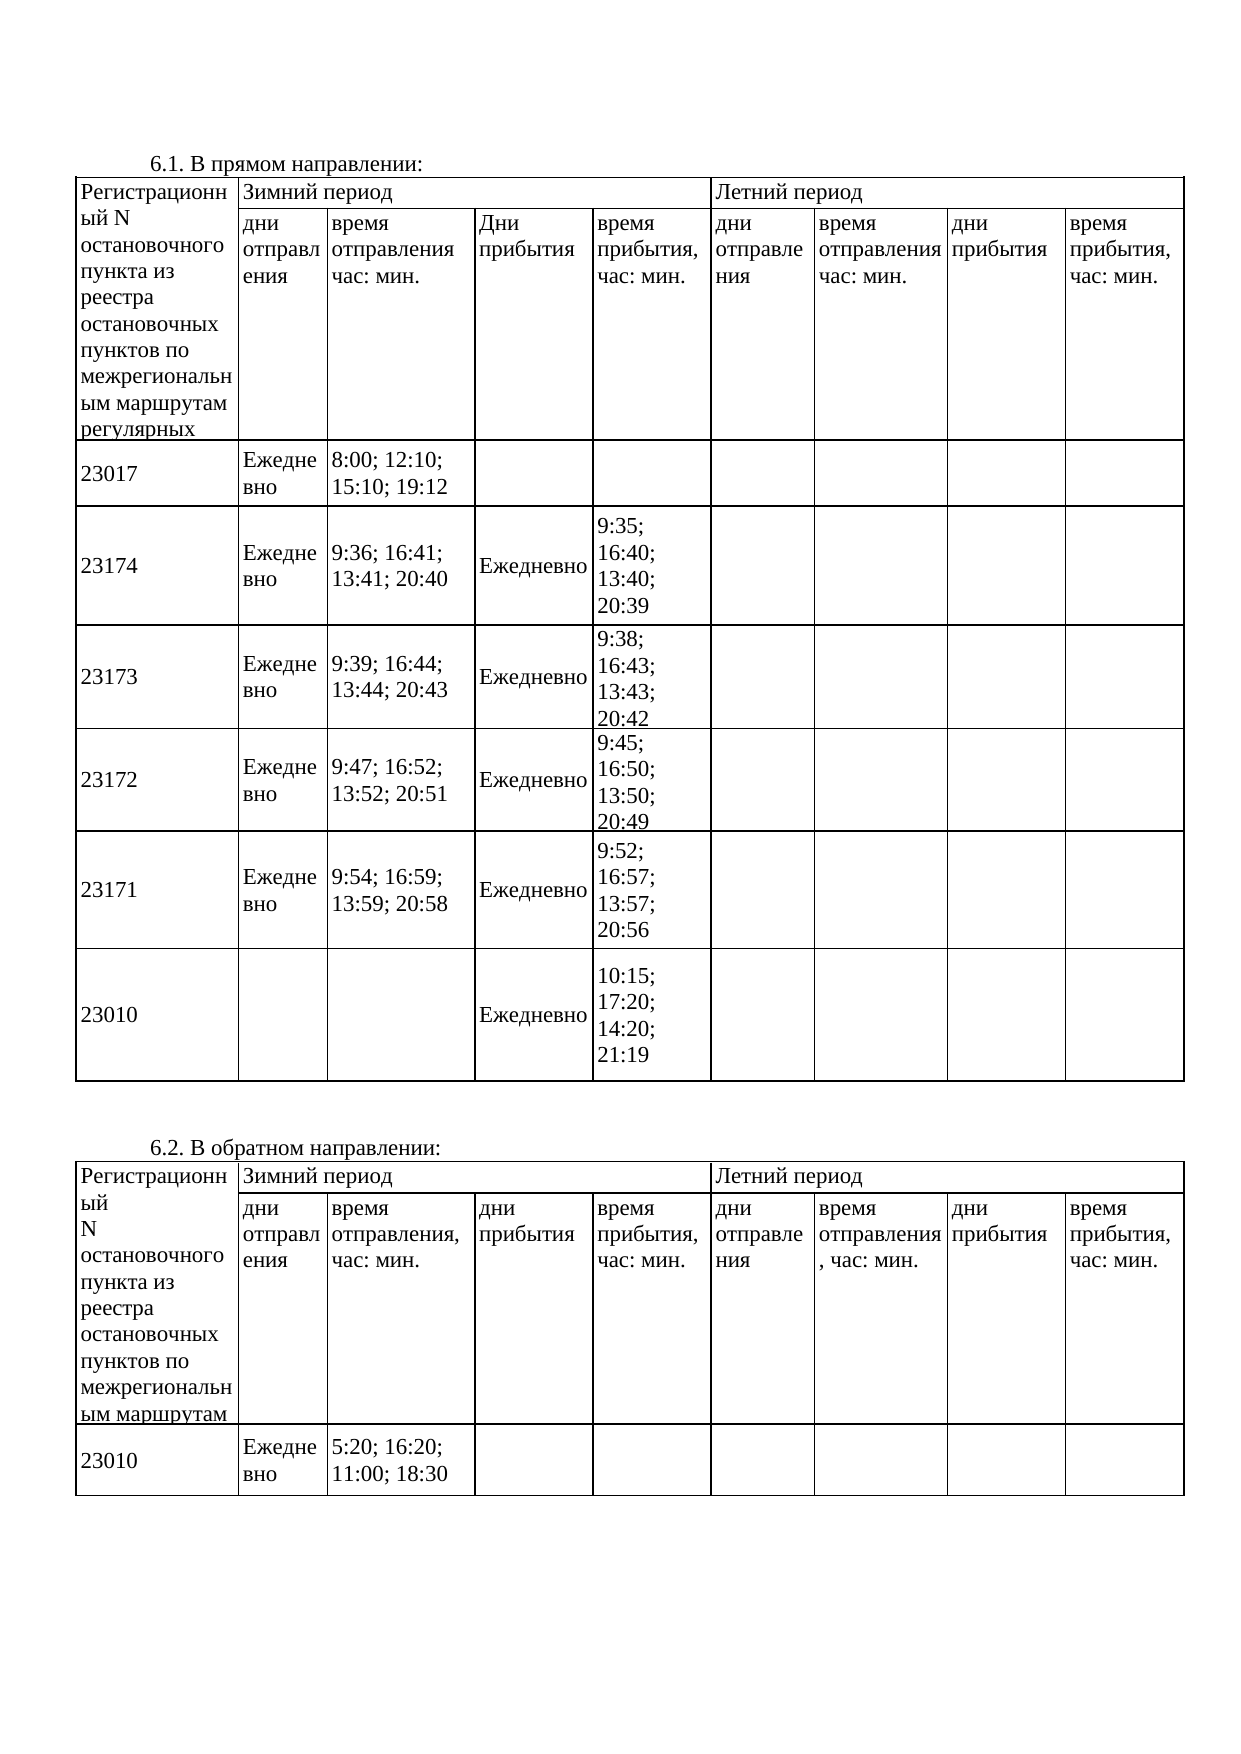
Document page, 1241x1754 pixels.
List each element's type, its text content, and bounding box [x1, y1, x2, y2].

table_cell [1066, 949, 1183, 1080]
table_cell дни прибытия [476, 1194, 592, 1423]
table_cell [712, 626, 814, 727]
table_cell 23173 [77, 626, 238, 727]
table_cell дни отправления [712, 209, 814, 439]
table_cell [1066, 441, 1183, 505]
table_cell время прибытия, час: мин. [594, 209, 710, 439]
table_cell Дни прибытия [476, 209, 592, 439]
table_cell Ежедневно [476, 507, 592, 624]
table_cell [815, 832, 947, 948]
table_cell 8:00; 12:10; 15:10; 19:12 [328, 441, 474, 505]
table_cell дни отправления [712, 1194, 814, 1423]
table_cell [712, 441, 814, 505]
table_cell [948, 507, 1065, 624]
table_cell [712, 1425, 814, 1495]
table_cell [1066, 626, 1183, 727]
table_cell 9:45; 16:50; 13:50; 20:49 [594, 729, 710, 830]
table_cell [815, 949, 947, 1080]
table_cell 9:36; 16:41; 13:41; 20:40 [328, 507, 474, 624]
table_cell [476, 441, 592, 505]
table_cell [948, 441, 1065, 505]
table_cell 23010 [77, 1425, 238, 1495]
table_cell 23017 [77, 441, 238, 505]
table_cell Ежедневно [476, 626, 592, 727]
table_cell время прибытия, час: мин. [1066, 209, 1183, 439]
table_cell время отправления, час: мин. [328, 1194, 474, 1423]
table_cell [815, 1425, 947, 1495]
table_cell [1066, 832, 1183, 948]
table_cell [815, 626, 947, 727]
text 6.2. В обратном направлении: [150, 1134, 1090, 1161]
table_cell [476, 1425, 592, 1495]
table_cell [712, 949, 814, 1080]
table_cell время прибытия, час: мин. [594, 1194, 710, 1423]
table_cell [712, 507, 814, 624]
table_cell [712, 729, 814, 830]
table_cell [239, 949, 327, 1080]
table_cell 23010 [77, 949, 238, 1080]
table_header Зимний период [239, 1162, 711, 1192]
table_cell [948, 729, 1065, 830]
table_cell Ежедневно [476, 832, 592, 948]
table_cell [815, 507, 947, 624]
table_header Летний период [712, 178, 1183, 207]
table_cell [948, 1425, 1065, 1495]
table_cell [328, 949, 474, 1080]
table_header Летний период [712, 1162, 1183, 1192]
table_cell 9:38; 16:43; 13:43; 20:42 [594, 626, 710, 727]
table_cell 23171 [77, 832, 238, 948]
table_cell 23172 [77, 729, 238, 830]
table_cell дни отправления [239, 209, 327, 439]
table_cell [948, 626, 1065, 727]
table_cell Ежедневно [239, 507, 327, 624]
table_cell [594, 1425, 710, 1495]
table_cell время прибытия, час: мин. [1066, 1194, 1183, 1423]
table_cell 10:15; 17:20; 14:20; 21:19 [594, 949, 710, 1080]
table_cell время отправления час: мин. [815, 209, 947, 439]
table_cell 9:54; 16:59; 13:59; 20:58 [328, 832, 474, 948]
table_cell 9:35; 16:40; 13:40; 20:39 [594, 507, 710, 624]
table_cell дни прибытия [948, 209, 1065, 439]
table_cell 23174 [77, 507, 238, 624]
table_cell Ежедневно [476, 949, 592, 1080]
table_cell Ежедневно [239, 441, 327, 505]
table_cell Ежедневно [476, 729, 592, 830]
table_cell Ежедневно [239, 626, 327, 727]
table_cell время отправления, час: мин. [815, 1194, 947, 1423]
text 6.1. В прямом направлении: [150, 150, 1090, 176]
table_cell [712, 832, 814, 948]
table_cell [1066, 729, 1183, 830]
table_cell 9:47; 16:52; 13:52; 20:51 [328, 729, 474, 830]
table_cell [948, 949, 1065, 1080]
table_cell 9:52; 16:57; 13:57; 20:56 [594, 832, 710, 948]
table_header Зимний период [239, 178, 710, 207]
table_cell 5:20; 16:20; 11:00; 18:30 [328, 1425, 474, 1495]
table_header Регистрационный N остановочного пункта из реестра остановочных пунктов по межрегиональным маршрутам регулярных перевозок [77, 1162, 238, 1423]
table_cell дни прибытия [948, 1194, 1065, 1423]
table_cell 9:39; 16:44; 13:44; 20:43 [328, 626, 474, 727]
table_cell [1066, 1425, 1183, 1495]
table_cell дни отправления [239, 1194, 327, 1423]
table_cell [594, 441, 710, 505]
table_cell [815, 441, 947, 505]
table_header Регистрационный N остановочного пункта из реестра остановочных пунктов по межрегиональным маршрутам регулярных перевозок [77, 178, 238, 439]
table_cell время отправления час: мин. [328, 209, 474, 439]
table_cell Ежедневно [239, 1425, 327, 1495]
table_cell [1066, 507, 1183, 624]
table_cell [815, 729, 947, 830]
table_cell Ежедневно [239, 832, 327, 948]
table_cell Ежедневно [239, 729, 327, 830]
table_cell [948, 832, 1065, 948]
